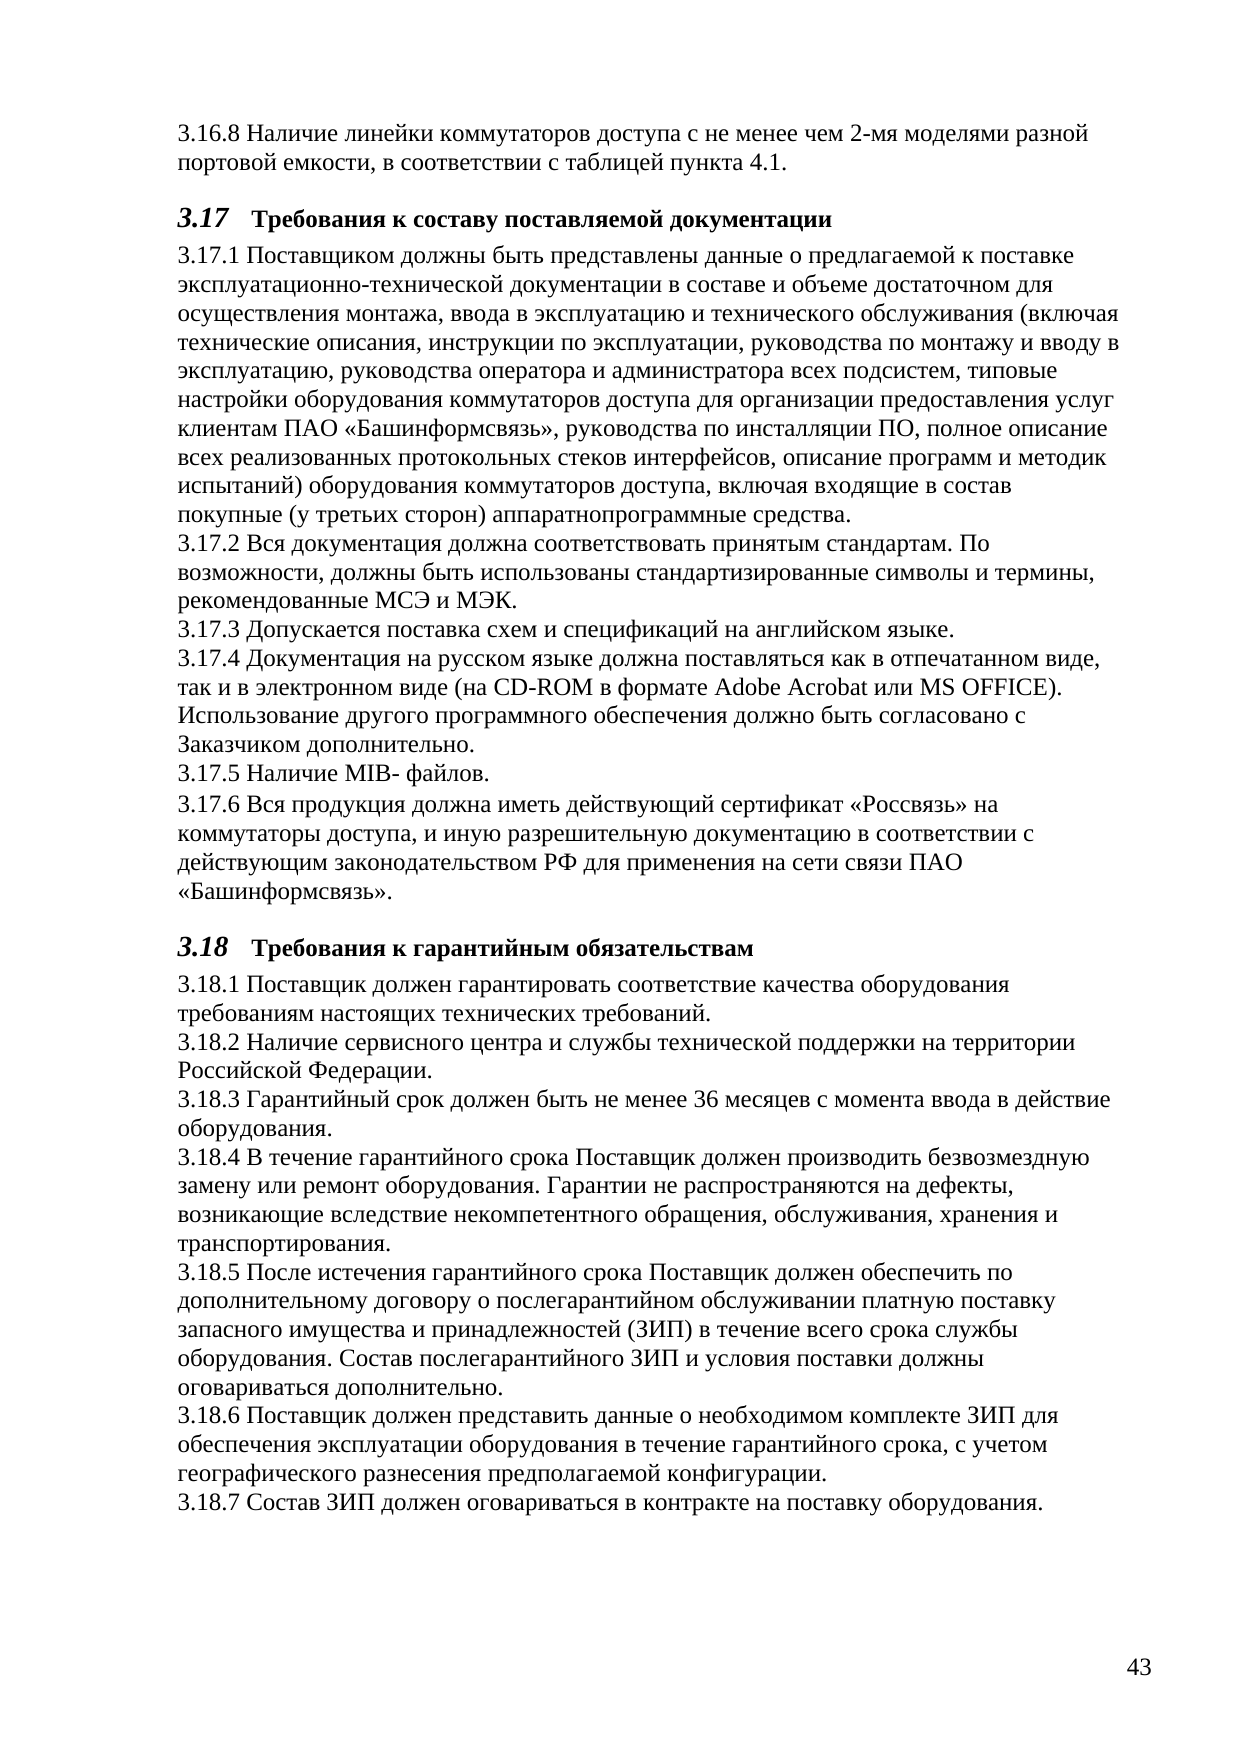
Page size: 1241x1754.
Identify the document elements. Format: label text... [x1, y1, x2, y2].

text 3.18.7 Состав ЗИП должен оговариваться в контракте на поставку оборудования. [177, 1487, 1123, 1516]
text 3.17.5 Наличие MIB- файлов. [177, 758, 1152, 787]
text 3.18.6 Поставщик должен представить данные о необходимом комплекте ЗИП для обеспечения эксплуатации оборудования в течение гарантийного срока, с учетом географического разнесения предполагаемой конфигурации. [177, 1401, 1123, 1487]
text 3.17.1 Поставщиком должны быть представлены данные о предлагаемой к поставке эксплуатационно-технической документации в составе и объеме достаточном для осуществления монтажа, ввода в эксплуатацию и технического обслуживания (включая технические описания, инструкции по эксплуатации, руководства по монтажу и вводу в эксплуатацию, руководства оператора и администратора всех подсистем, типовые настройки оборудования коммутаторов доступа для организации предоставления услуг клиентам ПАО «Башинформсвязь», руководства по инсталляции ПО, полное описание всех реализованных протокольных стеков интерфейсов, описание программ и методик испытаний) оборудования коммутаторов доступа, включая входящие в состав покупные (у третьих сторон) аппаратнопрограммные средства. [177, 240, 1123, 528]
text 3.18.2 Наличие сервисного центра и службы технической поддержки на территории Российской Федерации. [177, 1027, 1123, 1084]
text 3.17.2 Вся документация должна соответствовать принятым стандартам. По возможности, должны быть использованы стандартизированные символы и термины, рекомендованные МСЭ и МЭК. [177, 528, 1123, 614]
list Требования к составу поставляемой документации [177, 201, 1152, 234]
list Требования к гарантийным обязательствам [177, 929, 1152, 963]
text 3.16.8 Наличие линейки коммутаторов доступа с не менее чем 2-мя моделями разной портовой емкости, в соответствии с таблицей пункта 4.1. [177, 118, 1123, 176]
text 3.18.1 Поставщик должен гарантировать соответствие качества оборудования требованиям настоящих технических требований. [177, 969, 1123, 1027]
text 3.17.4 Документация на русском языке должна поставляться как в отпечатанном виде, так и в электронном виде (на CD-ROM в формате Adobe Acrobat или MS OFFICE). Использование другого программного обеспечения должно быть согласовано с Заказчиком дополнительно. [177, 643, 1123, 758]
text 3.18.4 В течение гарантийного срока Поставщик должен производить безвозмездную замену или ремонт оборудования. Гарантии не распространяются на дефекты, возникающие вследствие некомпетентного обращения, обслуживания, хранения и транспортирования. [177, 1142, 1123, 1257]
text 3.18.5 После истечения гарантийного срока Поставщик должен обеспечить по дополнительному договору о послегарантийном обслуживании платную поставку запасного имущества и принадлежностей (ЗИП) в течение всего срока службы оборудования. Состав послегарантийного ЗИП и условия поставки должны оговариваться дополнительно. [177, 1257, 1123, 1401]
text 3.18.3 Гарантийный срок должен быть не менее 36 месяцев с момента ввода в действие оборудования. [177, 1084, 1123, 1142]
text 3.17.3 Допускается поставка схем и спецификаций на английском языке. [177, 614, 1123, 643]
text 3.17.6 Вся продукция должна иметь действующий сертификат «Россвязь» на коммутаторы доступа, и иную разрешительную документацию в соответствии с действующим законодательством РФ для применения на сети связи ПАО «Башинформсвязь». [177, 789, 1123, 904]
